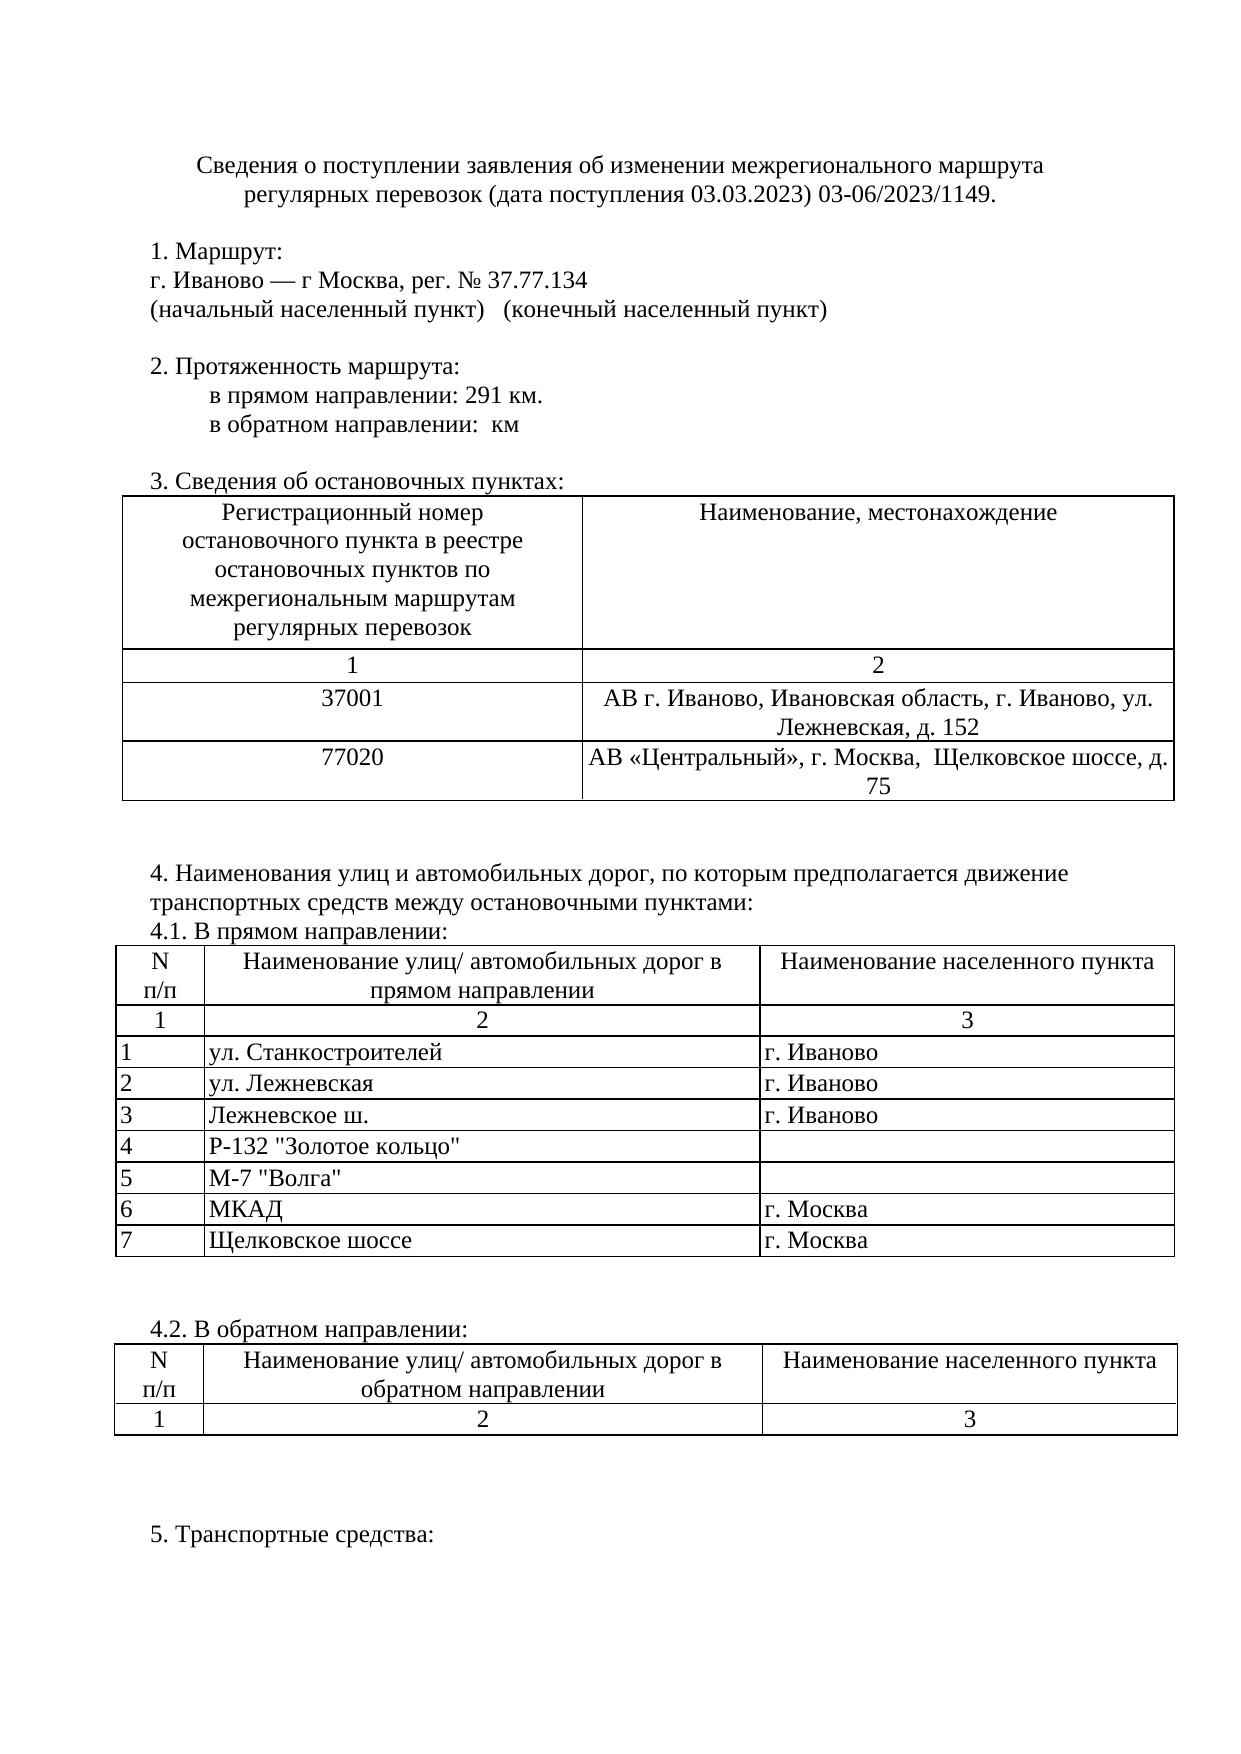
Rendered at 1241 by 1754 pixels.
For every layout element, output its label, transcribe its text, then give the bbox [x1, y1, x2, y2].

table_cell г. Москва [761, 1226, 1174, 1256]
table_cell ул. Станкостроителей [205, 1037, 759, 1067]
text г. Иваново — г Москва, рег. № 37.77.134 [150, 265, 1090, 294]
text (начальный населенный пункт) (конечный населенный пункт) [150, 294, 1090, 322]
table_cell [761, 1131, 1174, 1161]
table_cell 5 [117, 1163, 204, 1193]
table_cell 1 [115, 1404, 203, 1434]
text 1. Маршрут: [150, 236, 1090, 265]
text Сведения о поступлении заявления об изменении межрегионального маршрута регулярных перевозок (дата поступления 03.03.2023) 03-06/2023/1149. [150, 150, 1090, 207]
table_cell 4 [117, 1131, 204, 1161]
table_header Наименование населенного пункта [763, 1345, 1177, 1402]
table_cell М-7 "Волга" [205, 1163, 759, 1193]
table_cell г. Москва [761, 1194, 1174, 1224]
table_cell г. Иваново [761, 1068, 1174, 1098]
text 4.1. В прямом направлении: [150, 916, 1090, 945]
table_cell Р-132 "Золотое кольцо" [205, 1131, 759, 1161]
text 5. Транспортные средства: [150, 1519, 1090, 1548]
text в прямом направлении: 291 км. [150, 380, 1090, 409]
text 4. Наименования улиц и автомобильных дорог, по которым предполагается движение транспортных средств между остановочными пунктами: [150, 858, 1090, 916]
table_cell 2 [205, 1006, 759, 1035]
table_cell АВ «Центральный», г. Москва, Щелковское шоссе, д. 75 [583, 742, 1173, 799]
table_cell 1 [117, 1037, 204, 1067]
table_cell Щелковское шоссе [205, 1226, 759, 1256]
text 4.2. В обратном направлении: [150, 1314, 1090, 1343]
table_header Наименование, местонахождение [583, 497, 1173, 648]
table_cell 3 [763, 1403, 1177, 1434]
text 3. Сведения об остановочных пунктах: [150, 466, 1090, 495]
table_cell [761, 1163, 1174, 1193]
table_cell 3 [117, 1100, 204, 1130]
table_header N п/п [115, 1345, 203, 1402]
table_cell АВ г. Иваново, Ивановская область, г. Иваново, ул. Лежневская, д. 152 [583, 683, 1173, 740]
table_cell 2 [204, 1404, 762, 1434]
table_header Наименование улиц/ автомобильных дорог в обратном направлении [204, 1345, 762, 1402]
table_cell МКАД [205, 1194, 759, 1224]
table_header Регистрационный номер остановочного пункта в реестре остановочных пунктов по межрегиональным маршрутам регулярных перевозок [123, 497, 582, 648]
table_header N п/п [117, 946, 204, 1004]
table_cell 37001 [123, 683, 582, 740]
table_cell 6 [117, 1194, 204, 1224]
table_header Наименование улиц/ автомобильных дорог в прямом направлении [205, 946, 759, 1004]
table_cell г. Иваново [761, 1100, 1174, 1130]
table_cell 1 [117, 1006, 204, 1035]
table_cell 77020 [123, 742, 582, 799]
table_header Наименование населенного пункта [761, 946, 1174, 1004]
table_cell г. Иваново [761, 1037, 1174, 1067]
table_cell 2 [583, 650, 1173, 681]
table_cell ул. Лежневская [205, 1068, 759, 1098]
table_cell Лежневское ш. [205, 1100, 759, 1130]
text 2. Протяженность маршрута: [150, 351, 1090, 380]
text в обратном направлении: км [150, 409, 1090, 437]
table_cell 3 [761, 1006, 1174, 1035]
table_cell 7 [117, 1226, 204, 1256]
table_cell 2 [117, 1068, 204, 1098]
table_cell 1 [123, 650, 582, 681]
